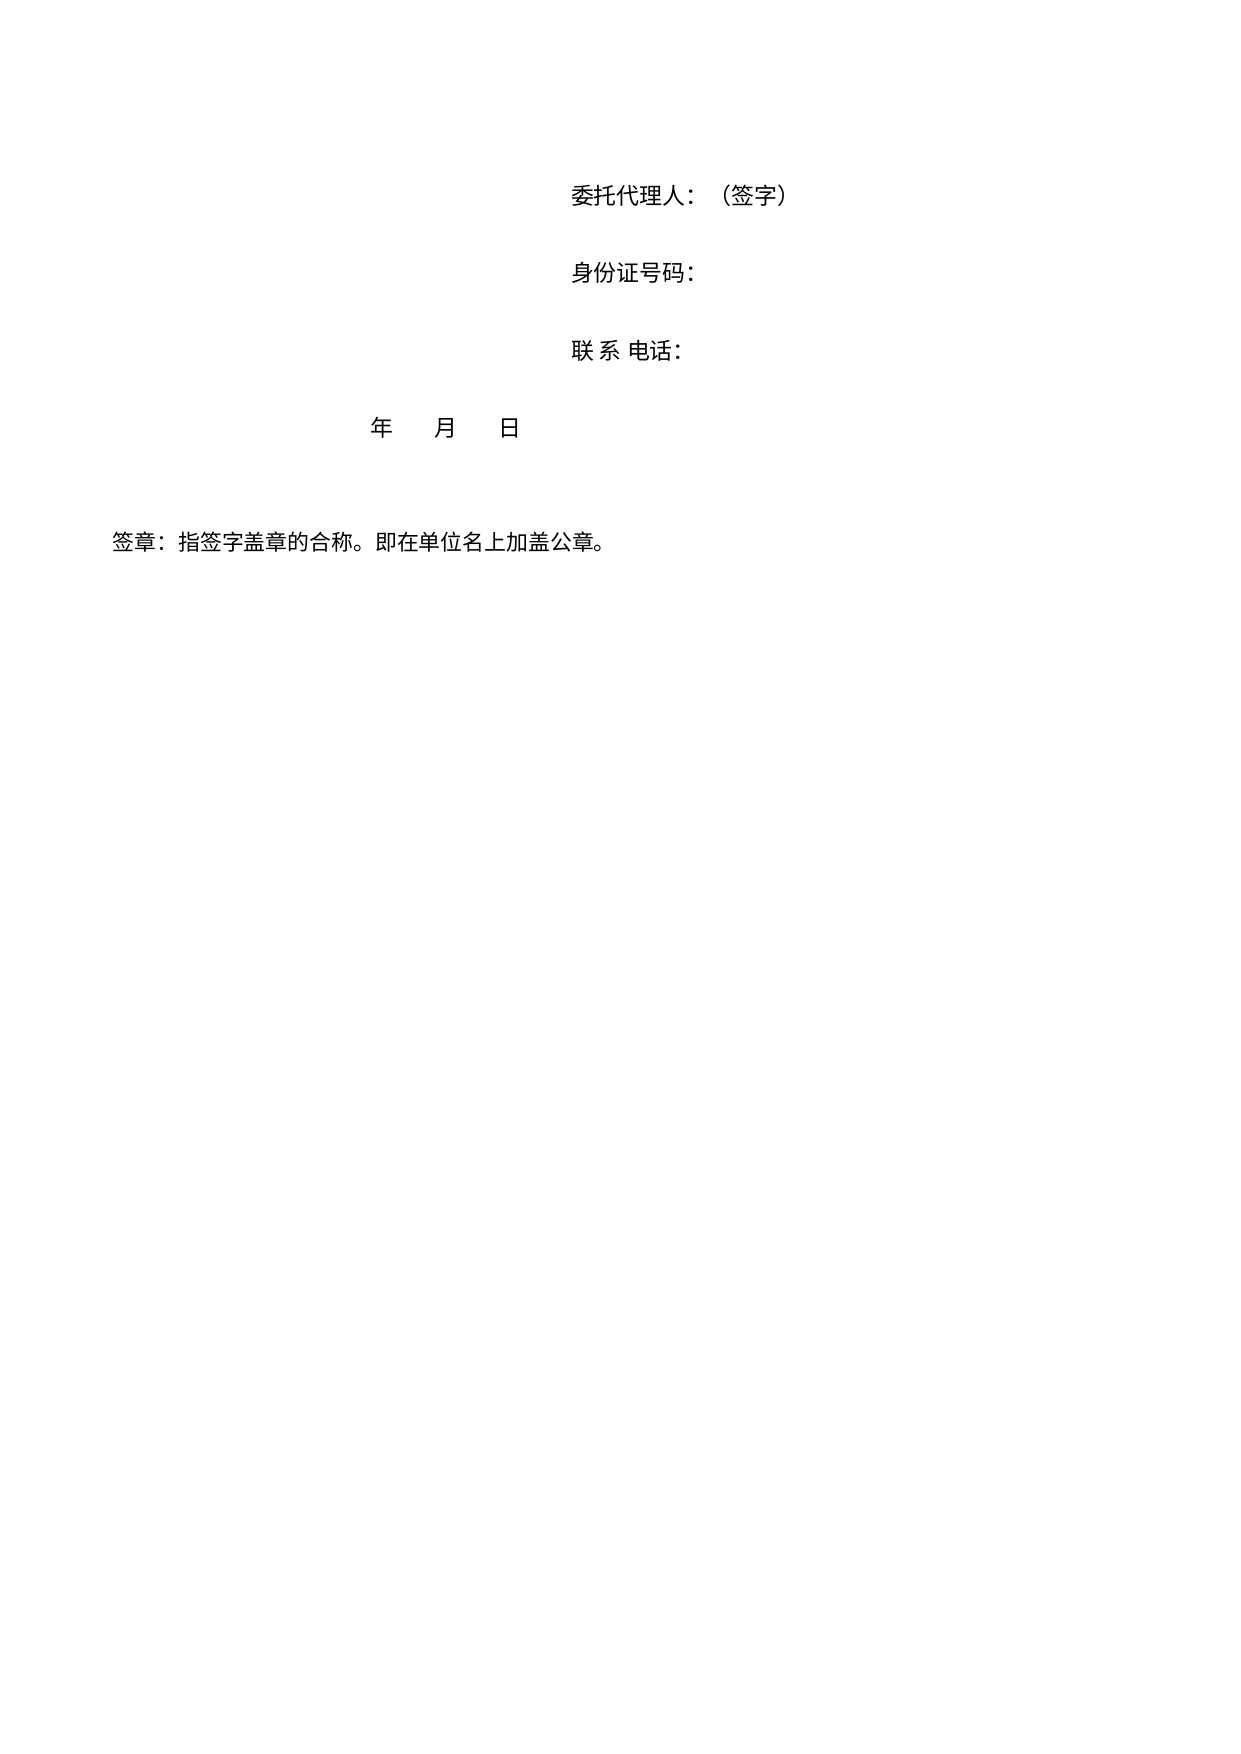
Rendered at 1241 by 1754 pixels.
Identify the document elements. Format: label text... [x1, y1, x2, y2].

text 签章：指签字盖章的合称。即在单位名上加盖公章。 [112, 524, 1128, 557]
text 联 系 电话： [112, 317, 1128, 382]
text 年 月 日 [112, 394, 1128, 459]
text 身份证号码： [112, 239, 1128, 304]
text 委托代理人：（签字） [112, 162, 1128, 227]
